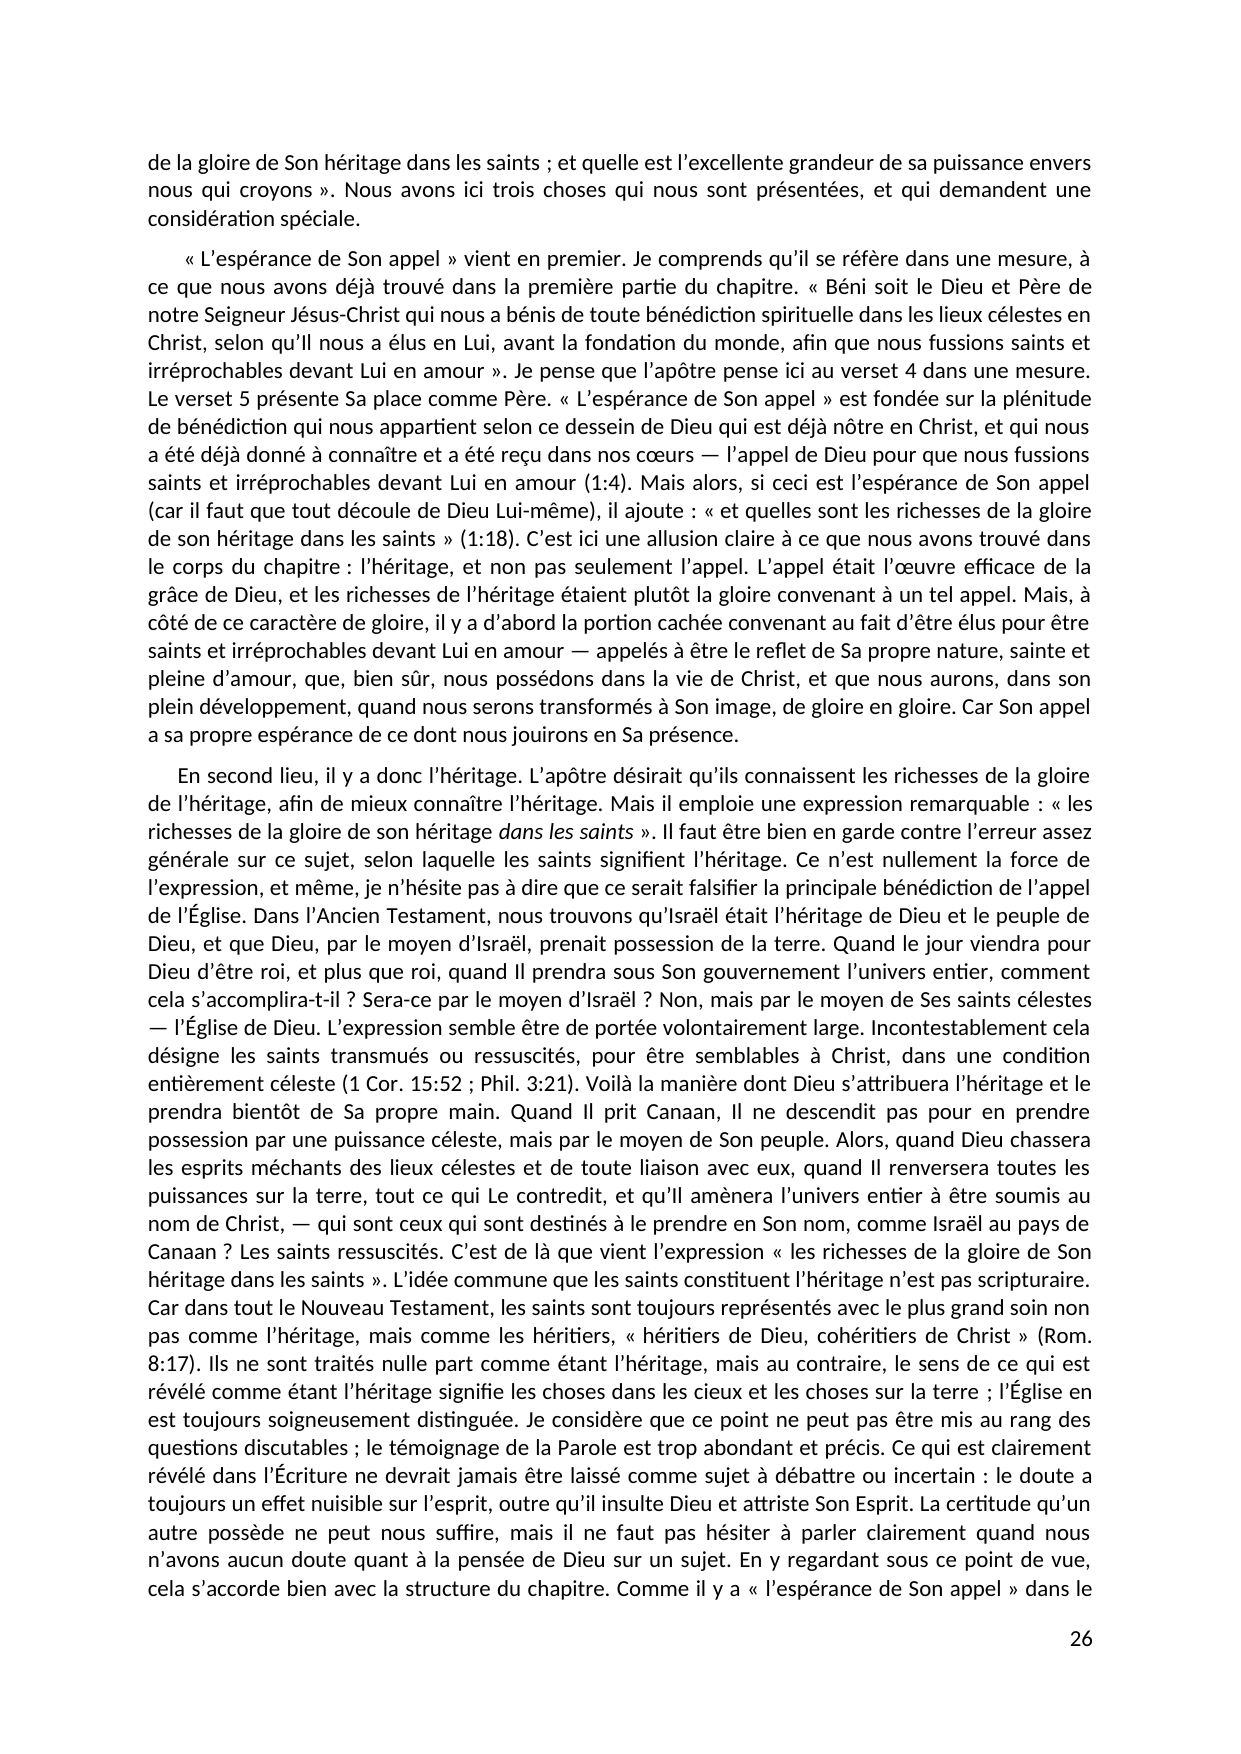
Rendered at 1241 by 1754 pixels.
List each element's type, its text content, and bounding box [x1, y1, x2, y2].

text « L’espérance de Son appel » vient en premier. Je comprends qu’il se réfère dans une mesure, à ce que nous avons déjà trouvé dans la première partie du chapitre. « Béni soit le Dieu et Père de notre Seigneur Jésus-Christ qui nous a bénis de toute bénédiction spirituelle dans les lieux célestes en Christ, selon qu’Il nous a élus en Lui, avant la fondation du monde, afin que nous fussions saints et irréprochables devant Lui en amour ». Je pense que l’apôtre pense ici au verset 4 dans une mesure. Le verset 5 présente Sa place comme Père. « L’espérance de Son appel » est fondée sur la plénitude de bénédiction qui nous appartient selon ce dessein de Dieu qui est déjà nôtre en Christ, et qui nous a été déjà donné à connaître et a été reçu dans nos cœurs — l’appel de Dieu pour que nous fussions saints et irréprochables devant Lui en amour (1:4). Mais alors, si ceci est l’espérance de Son appel (car il faut que tout découle de Dieu Lui-même), il ajoute : « et quelles sont les richesses de la gloire de son héritage dans les saints » (1:18). C’est ici une allusion claire à ce que nous avons trouvé dans le corps du chapitre : l’héritage, et non pas seulement l’appel. L’appel était l’œuvre efficace de la grâce de Dieu, et les richesses de l’héritage étaient plutôt la gloire convenant à un tel appel. Mais, à côté de ce caractère de gloire, il y a d’abord la portion cachée convenant au fait d’être élus pour être saints et irréprochables devant Lui en amour — appelés à être le reflet de Sa propre nature, sainte et pleine d’amour, que, bien sûr, nous possédons dans la vie de Christ, et que nous aurons, dans son plein développement, quand nous serons transformés à Son image, de gloire en gloire. Car Son appel a sa propre espérance de ce dont nous jouirons en Sa présence. [148, 244, 1093, 748]
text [148, 148, 1093, 232]
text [148, 761, 1093, 1602]
